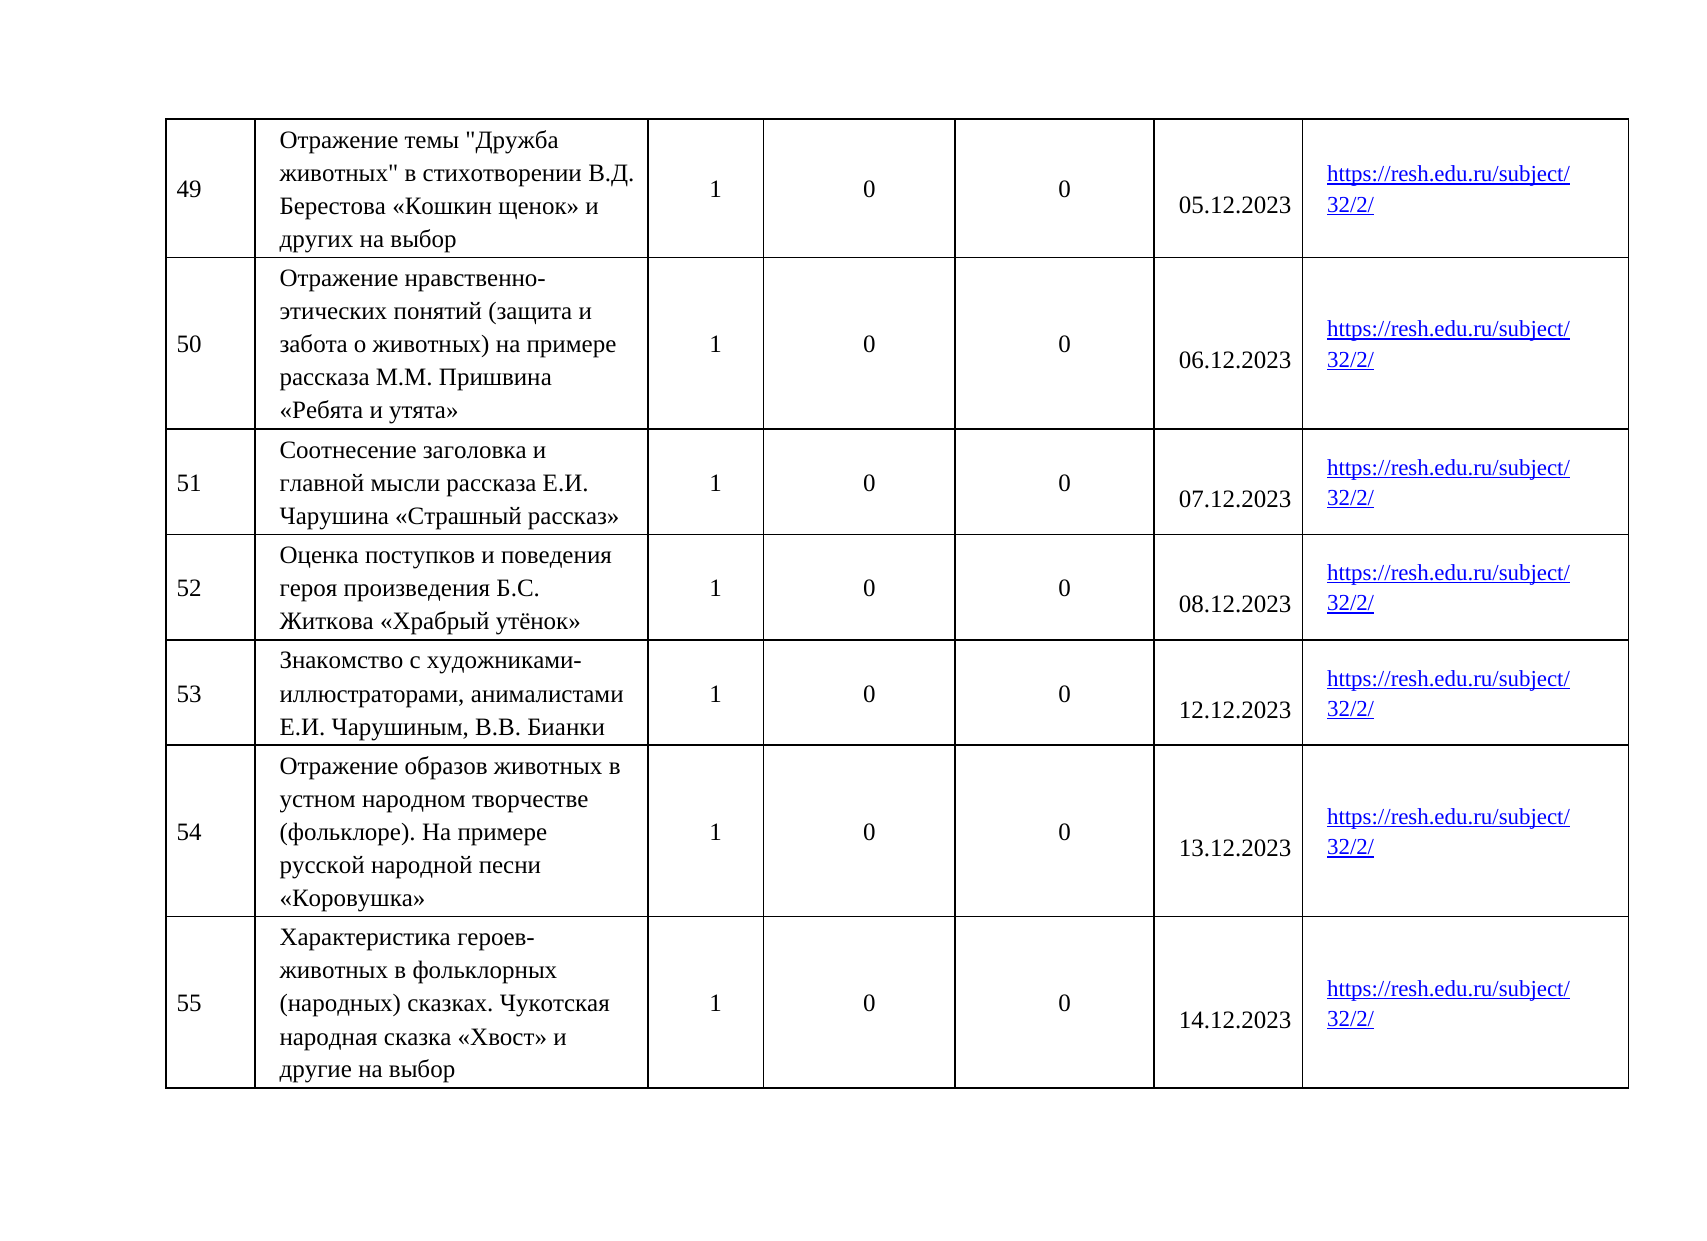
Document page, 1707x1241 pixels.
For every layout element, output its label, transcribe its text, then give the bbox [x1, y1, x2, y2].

table_cell 08.12.2023 [1155, 535, 1302, 639]
table_cell Характеристика героев-животных в фольклорных (народных) сказках. Чукотская народная сказка «Хвост» и другие на выбор [256, 917, 647, 1087]
table_cell 0 [956, 120, 1153, 257]
table_cell 1 [649, 641, 763, 744]
table_cell 0 [764, 258, 954, 428]
table_cell 52 [167, 535, 254, 639]
table_cell 1 [649, 430, 763, 533]
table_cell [1303, 917, 1628, 1087]
table_cell 14.12.2023 [1155, 917, 1302, 1087]
table_cell Знакомство с художниками-иллюстраторами, анималистами Е.И. Чарушиным, В.В. Бианки [256, 641, 647, 744]
table_cell 0 [764, 430, 954, 533]
table_cell 49 [167, 120, 254, 257]
table_cell 55 [167, 917, 254, 1087]
table_cell https://resh.edu.ru/subject/32/2/ [1303, 535, 1628, 639]
table_cell 1 [649, 917, 763, 1087]
table_cell 50 [167, 258, 254, 428]
table_cell https://resh.edu.ru/subject/32/2/ [1303, 746, 1628, 916]
table_cell 07.12.2023 [1155, 430, 1302, 533]
table_cell 53 [167, 641, 254, 744]
table_cell Отражение образов животных в устном народном творчестве (фольклоре). На примере русской народной песни «Коровушка» [256, 746, 647, 916]
table_cell https://resh.edu.ru/subject/32/2/ [1303, 641, 1628, 744]
table_cell 0 [956, 430, 1153, 533]
table_cell Отражение нравственно-этических понятий (защита и забота о животных) на примере рассказа М.М. Пришвина «Ребята и утята» [256, 258, 647, 428]
table_cell 0 [956, 535, 1153, 639]
table_cell 05.12.2023 [1155, 120, 1302, 257]
table_cell 0 [956, 258, 1153, 428]
table_cell https://resh.edu.ru/subject/32/2/ [1303, 430, 1628, 533]
table_cell 1 [649, 120, 763, 257]
table_cell 0 [764, 917, 954, 1087]
table_cell Оценка поступков и поведения героя произведения Б.С. Житкова «Храбрый утёнок» [256, 535, 647, 639]
table_cell 0 [764, 746, 954, 916]
table_cell 51 [167, 430, 254, 533]
table_cell Отражение темы "Дружба животных" в стихотворении В.Д. Берестова «Кошкин щенок» и других на выбор [256, 120, 647, 257]
table_cell 06.12.2023 [1155, 258, 1302, 428]
table_cell 0 [764, 120, 954, 257]
table_cell 12.12.2023 [1155, 641, 1302, 744]
table_cell 0 [956, 917, 1153, 1087]
table_cell 0 [764, 641, 954, 744]
table_cell https://resh.edu.ru/subject/32/2/ [1303, 258, 1628, 428]
table_cell Соотнесение заголовка и главной мысли рассказа Е.И. Чарушина «Страшный рассказ» [256, 430, 647, 533]
table_cell 1 [649, 746, 763, 916]
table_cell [1303, 120, 1628, 257]
table_cell 1 [649, 535, 763, 639]
table_cell 1 [649, 258, 763, 428]
table_cell 13.12.2023 [1155, 746, 1302, 916]
table_cell 54 [167, 746, 254, 916]
table_cell 0 [764, 535, 954, 639]
table_cell 0 [956, 641, 1153, 744]
table_cell 0 [956, 746, 1153, 916]
